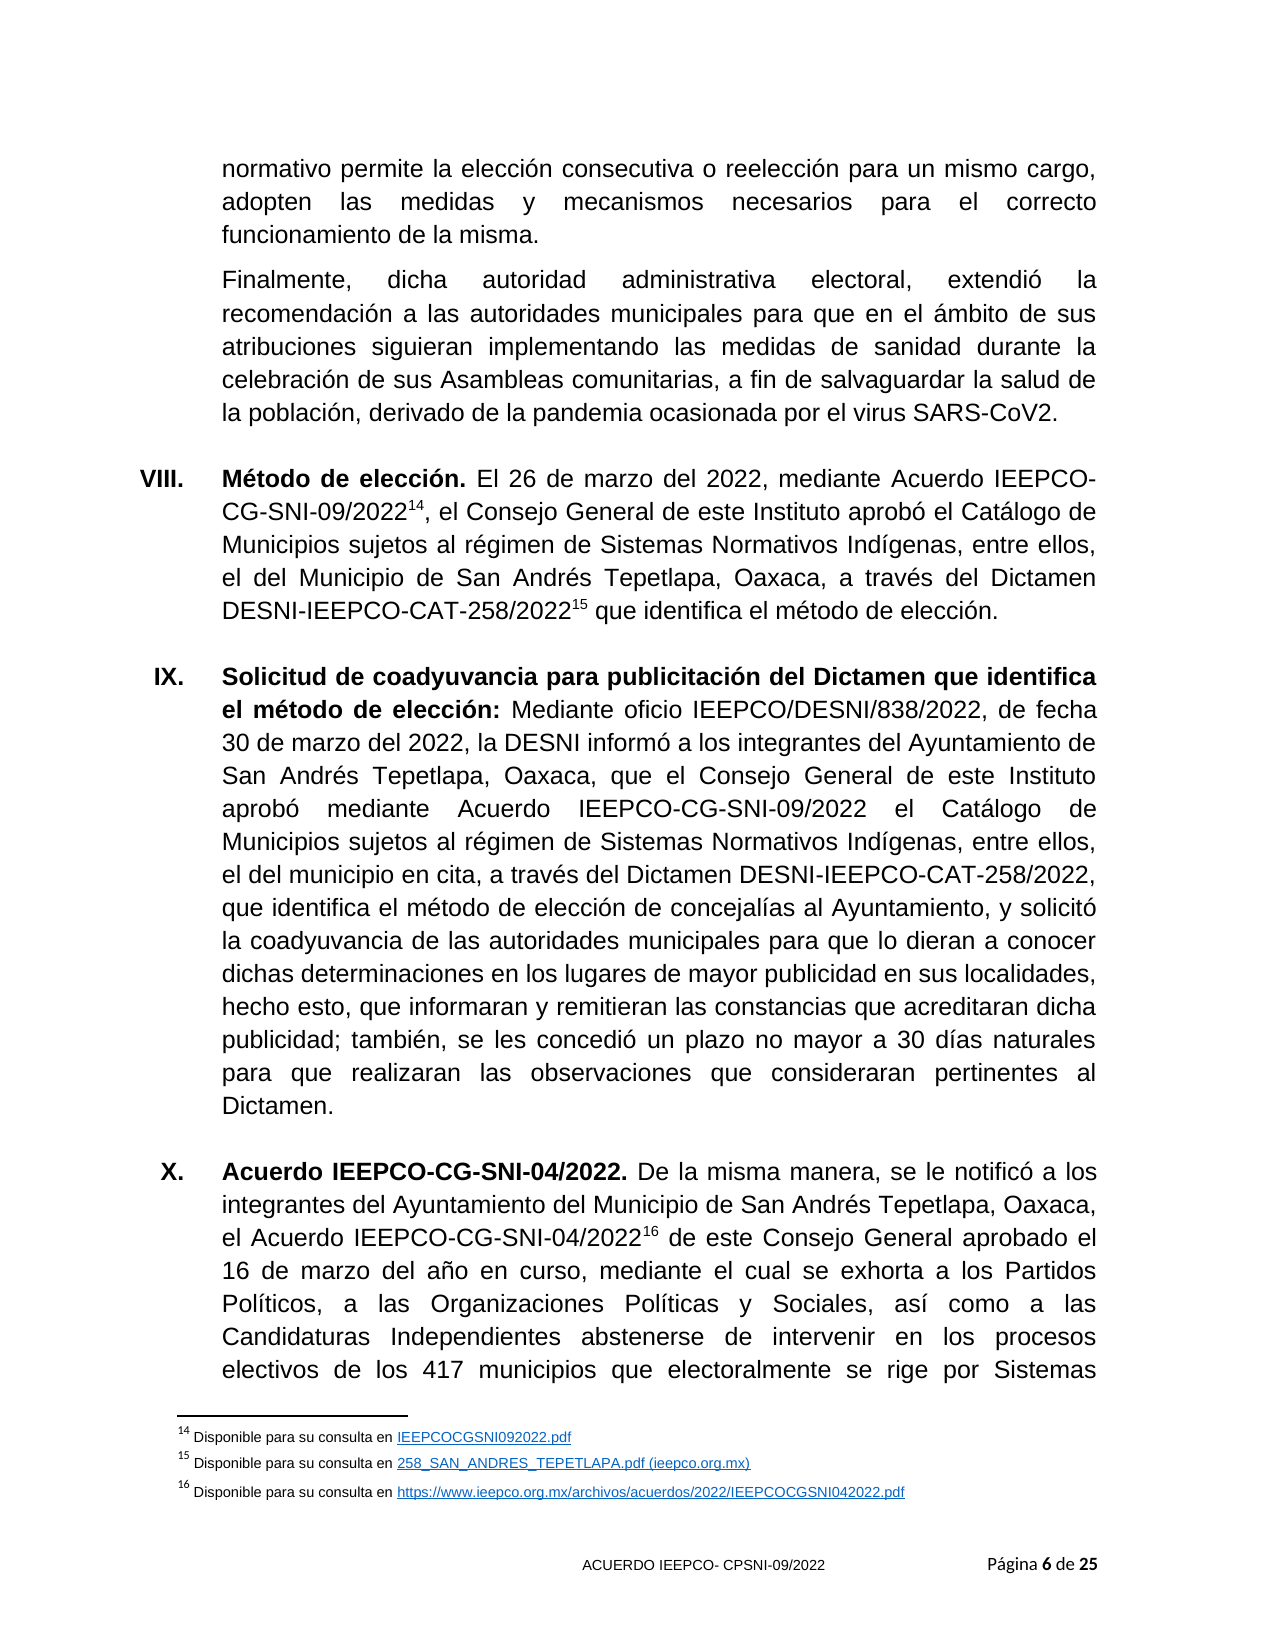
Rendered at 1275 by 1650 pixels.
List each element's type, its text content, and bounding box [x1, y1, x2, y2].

list Solicitud de coadyuvancia para publicitación del Dictamen que identifica el método de elección: Mediante oficio IEEPCO/DESNI/838/2022, de fecha 30 de marzo del 2022, la DESNI informó a los integrantes del Ayuntamiento de San Andrés Tepetlapa, Oaxaca, que el Consejo General de este Instituto aprobó mediante Acuerdo IEEPCO-CG-SNI-09/2022 el Catálogo de Municipios sujetos al régimen de Sistemas Normativos Indígenas, entre ellos, el del municipio en cita, a través del Dictamen DESNI-IEEPCO-CAT-258/2022, que identifica el método de elección de concejalías al Ayuntamiento, y solicitó la coadyuvancia de las autoridades municipales para que lo dieran a conocer dichas determinaciones en los lugares de mayor publicidad en sus localidades, hecho esto, que informaran y remitieran las constancias que acreditaran dicha publicidad; también, se les concedió un plazo no mayor a 30 días naturales para que realizaran las observaciones que consideraran pertinentes al Dictamen. [184, 662, 1098, 1120]
list Finalmente, dicha autoridad administrativa electoral, extendió la recomendación a las autoridades municipales para que en el ámbito de sus atribuciones siguieran implementando las medidas de sanidad durante la celebración de sus Asambleas comunitarias, a fin de salvaguardar la salud de la población, derivado de la pandemia ocasionada por el virus SARS-CoV2. [222, 266, 1098, 426]
list Método de elección. El 26 de marzo del 2022, mediante Acuerdo IEEPCO-CG-SNI-09/2022, el Consejo General de este Instituto aprobó el Catálogo de Municipios sujetos al régimen de Sistemas Normativos Indígenas, entre ellos, el del Municipio de San Andrés Tepetlapa, Oaxaca, a través del Dictamen DESNI-IEEPCO-CAT-258/2022 que identifica el método de elección. [184, 464, 1098, 624]
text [222, 154, 1098, 249]
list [184, 1157, 1098, 1384]
